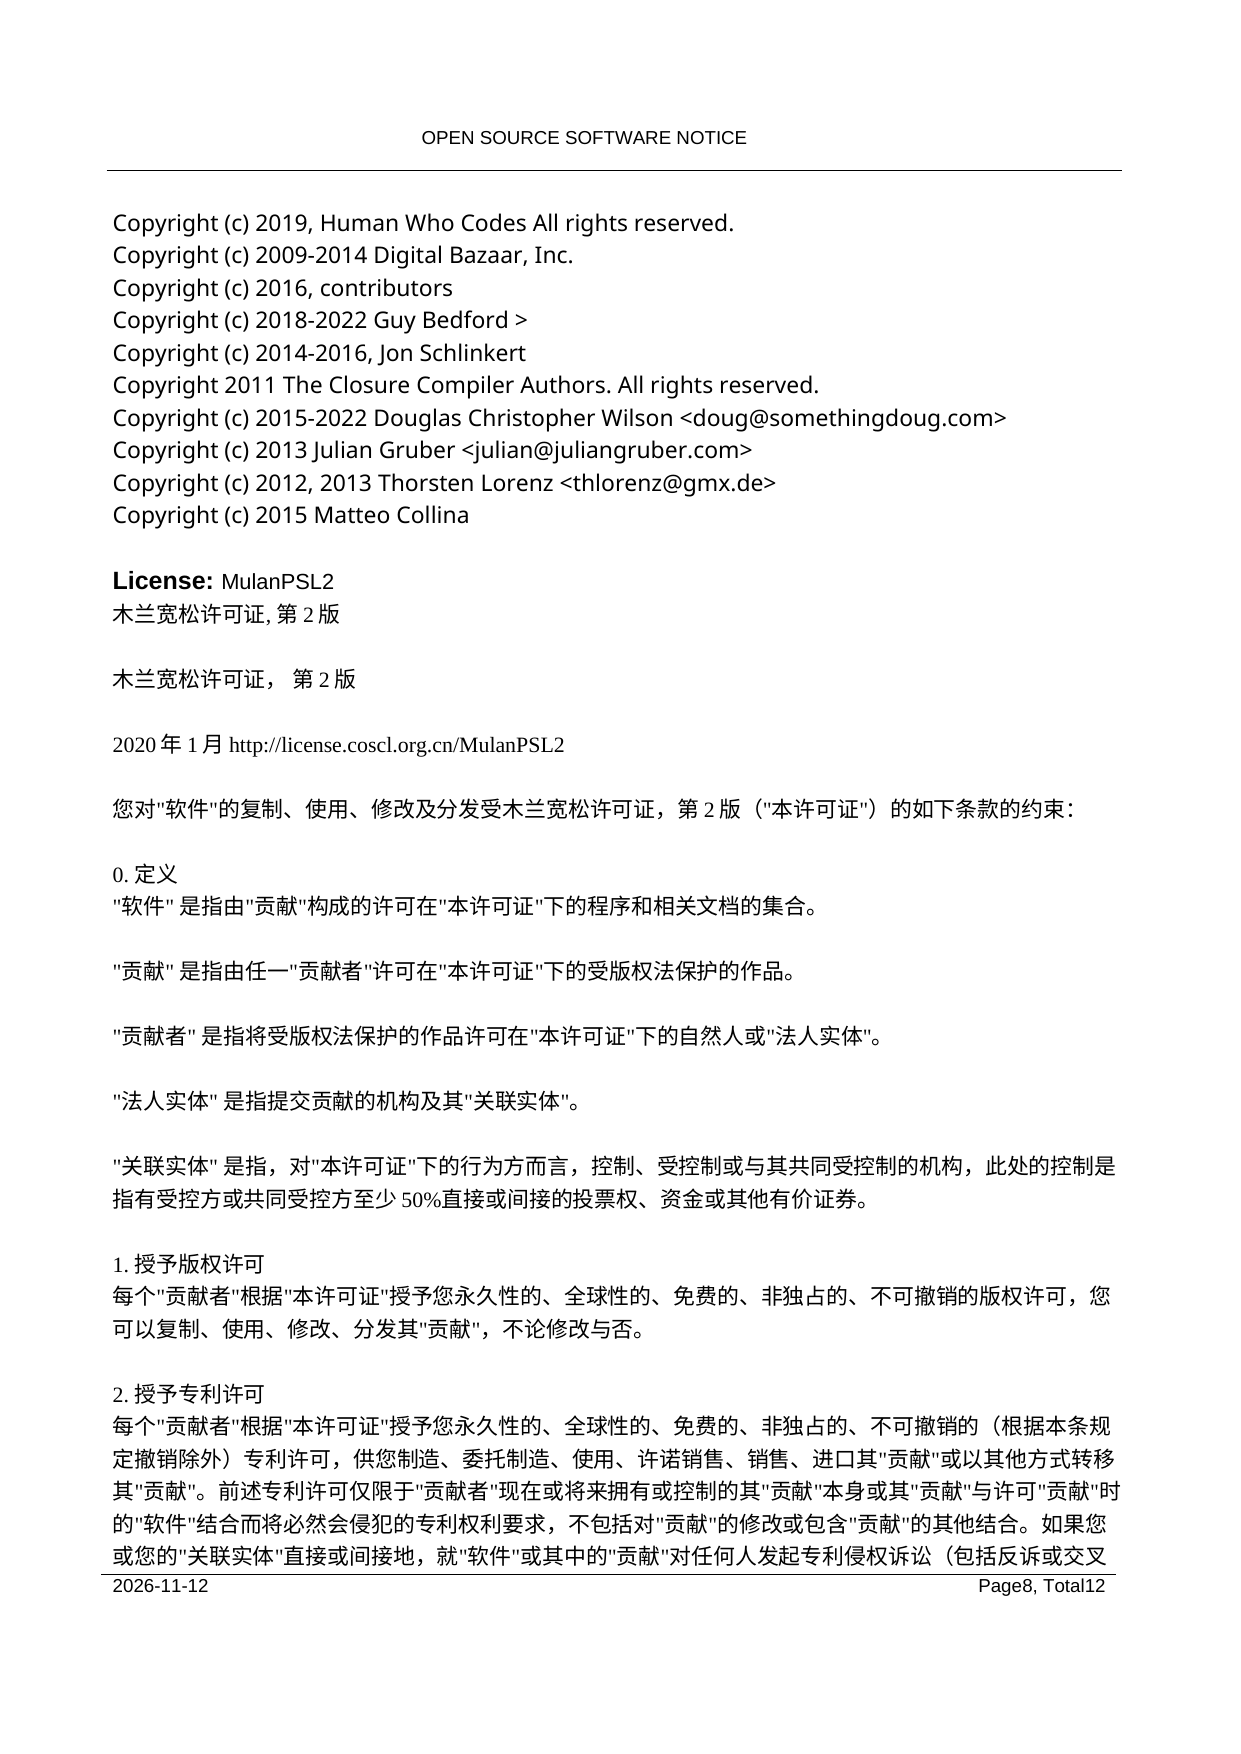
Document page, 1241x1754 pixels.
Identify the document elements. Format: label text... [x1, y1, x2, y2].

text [112, 596, 1128, 1571]
text License: MulanPSL2 [112, 564, 1128, 596]
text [112, 206, 1128, 564]
